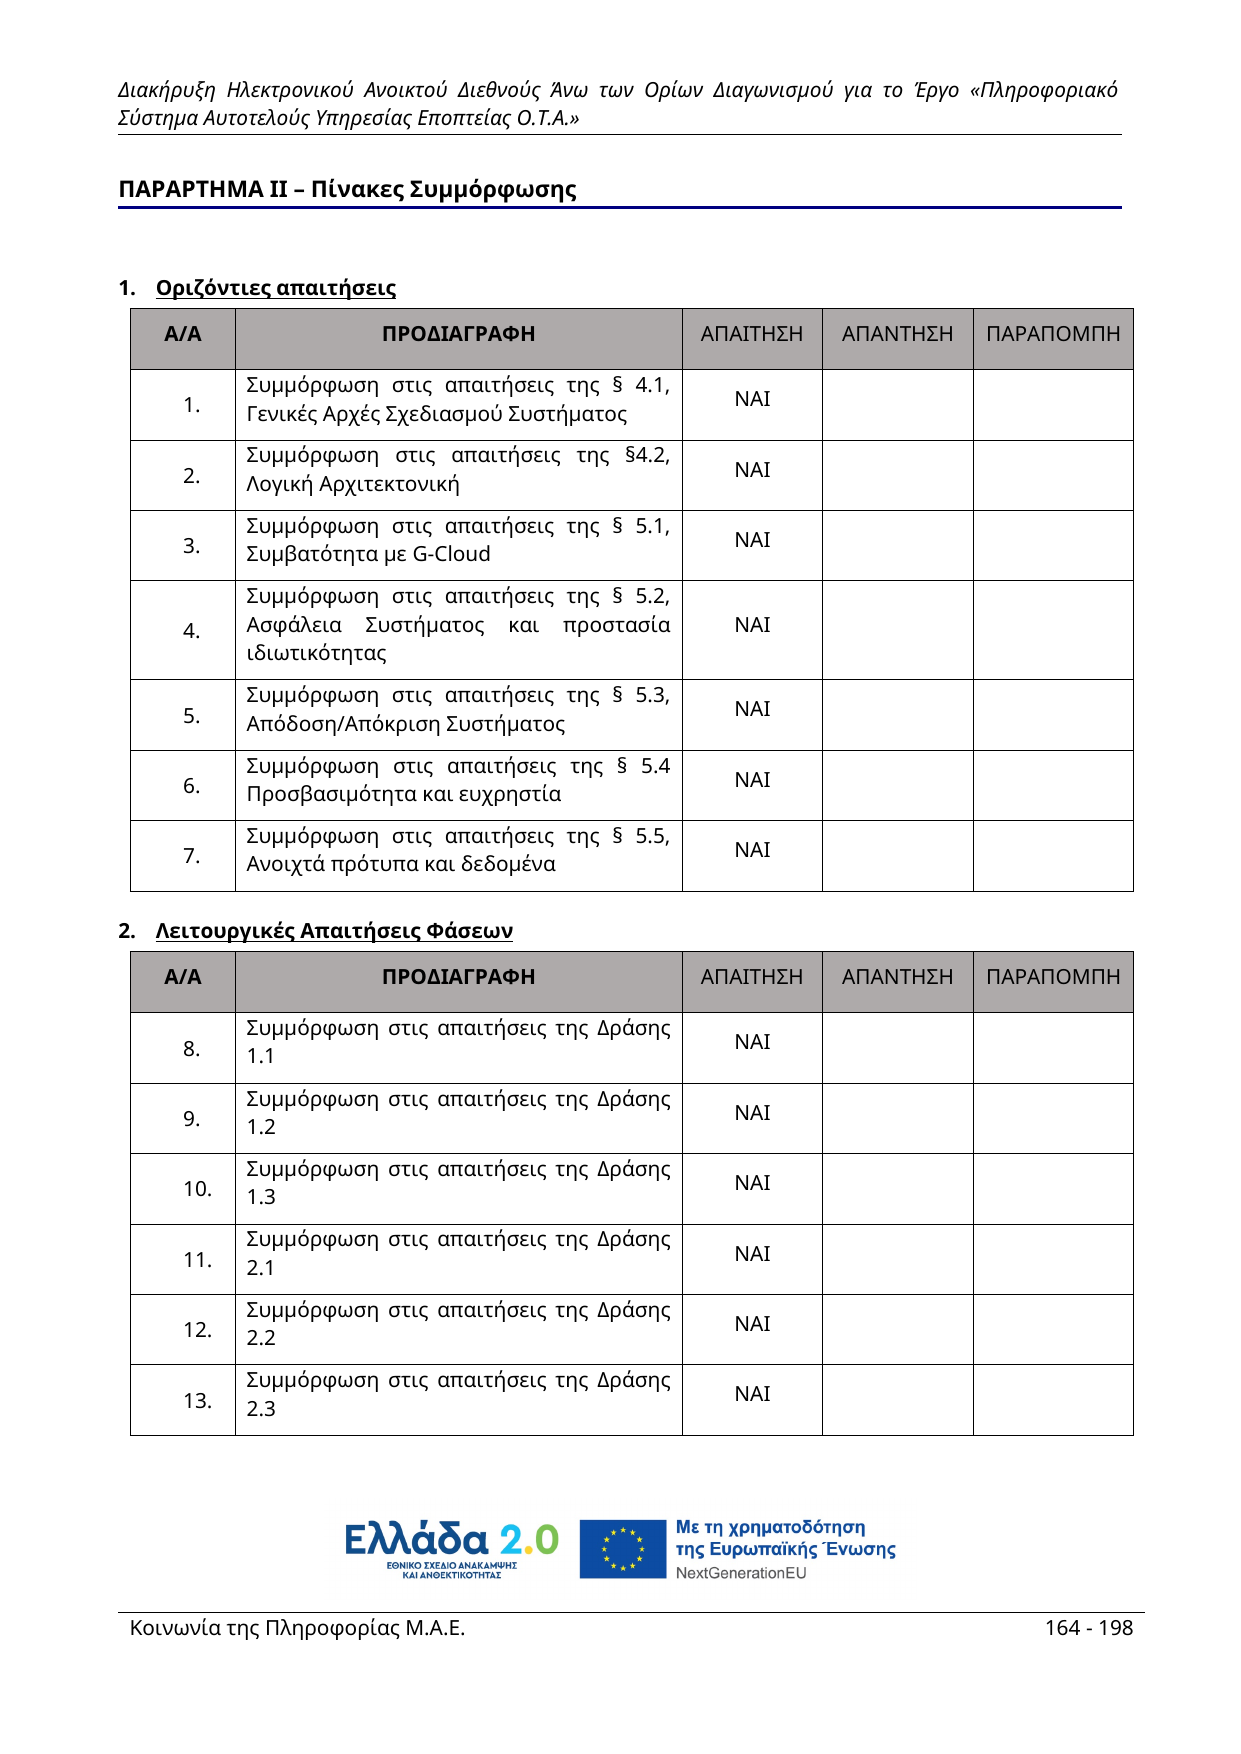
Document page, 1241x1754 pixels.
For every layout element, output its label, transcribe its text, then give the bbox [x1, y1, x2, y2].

table_cell [823, 751, 973, 820]
table_cell Συμμόρφωση στις απαιτήσεις της Δράσης 1.1 [236, 1013, 682, 1083]
table_header ΠΑΡΑΠΟΜΠΗ [974, 952, 1133, 1012]
table_cell Συμμόρφωση στις απαιτήσεις της § 4.1, Γενικές Αρχές Σχεδιασμού Συστήματος [236, 370, 682, 439]
table_header ΠΡΟΔΙΑΓΡΑΦΗ [236, 952, 682, 1012]
table_cell Συμμόρφωση στις απαιτήσεις της Δράσης 2.1 [236, 1225, 682, 1294]
table_cell [823, 1154, 973, 1223]
table_cell [131, 1084, 235, 1153]
table_cell ΝΑΙ [683, 1295, 822, 1364]
table_cell [974, 441, 1133, 510]
table_cell [823, 1084, 973, 1153]
table_cell [131, 1295, 235, 1364]
table_cell [823, 1295, 973, 1364]
table_cell [823, 511, 973, 580]
table_cell Συμμόρφωση στις απαιτήσεις της § 5.4 Προσβασιμότητα και ευχρηστία [236, 751, 682, 820]
table_cell [823, 821, 973, 891]
table_cell [823, 441, 973, 510]
table_cell [974, 751, 1133, 820]
table_header Α/Α [131, 309, 235, 369]
table_cell [823, 680, 973, 750]
table_header ΑΠΑΝΤΗΣΗ [823, 952, 973, 1012]
table_cell [823, 1225, 973, 1294]
table_cell [974, 1084, 1133, 1153]
table_cell [974, 1365, 1133, 1435]
table_cell ΝΑΙ [683, 751, 822, 820]
subtitle Λειτουργικές Απαιτήσεις Φάσεων [118, 917, 1122, 945]
table_header ΑΠΑΝΤΗΣΗ [823, 309, 973, 369]
picture [324, 1498, 917, 1600]
table_cell [974, 680, 1133, 750]
table_cell [823, 1013, 973, 1083]
table_cell [974, 1225, 1133, 1294]
table_cell [131, 1225, 235, 1294]
table_cell Συμμόρφωση στις απαιτήσεις της § 5.5, Ανοιχτά πρότυπα και δεδομένα [236, 821, 682, 891]
table_cell Συμμόρφωση στις απαιτήσεις της §4.2, Λογική Αρχιτεκτονική [236, 441, 682, 510]
table_cell Συμμόρφωση στις απαιτήσεις της Δράσης 2.3 [236, 1365, 682, 1435]
table_cell Συμμόρφωση στις απαιτήσεις της Δράσης 2.2 [236, 1295, 682, 1364]
table_cell ΝΑΙ [683, 581, 822, 679]
table_cell [131, 1365, 235, 1435]
table_cell [974, 1154, 1133, 1223]
table_cell NAI [683, 1154, 822, 1223]
table_header ΠΡΟΔΙΑΓΡΑΦΗ [236, 309, 682, 369]
table_cell Συμμόρφωση στις απαιτήσεις της § 5.2, Ασφάλεια Συστήματος και προστασία ιδιωτικότητας [236, 581, 682, 679]
table_cell [974, 370, 1133, 439]
table_cell ΝΑΙ [683, 1013, 822, 1083]
table_cell [974, 511, 1133, 580]
table_cell [131, 680, 235, 750]
table_cell [131, 370, 235, 439]
table_cell [974, 581, 1133, 679]
table_cell [131, 751, 235, 820]
table_cell ΝΑΙ [683, 370, 822, 439]
table_header ΑΠΑΙΤΗΣΗ [683, 309, 822, 369]
table_cell ΝΑΙ [683, 1225, 822, 1294]
table_header ΠΑΡΑΠΟΜΠΗ [974, 309, 1133, 369]
subtitle Οριζόντιες απαιτήσεις [118, 273, 1122, 302]
table_cell [974, 821, 1133, 891]
table_header Α/Α [131, 952, 235, 1012]
table_cell [974, 1295, 1133, 1364]
subtitle ΠΑΡΑΡΤΗΜΑ ΙΙ – Πίνακες Συμμόρφωσης [118, 172, 1122, 206]
table_cell [131, 1013, 235, 1083]
table_cell ΝΑΙ [683, 680, 822, 750]
table_cell Συμμόρφωση στις απαιτήσεις της Δράσης 1.2 [236, 1084, 682, 1153]
table_cell Συμμόρφωση στις απαιτήσεις της § 5.1, Συμβατότητα με G-Cloud [236, 511, 682, 580]
table_cell ΝΑΙ [683, 1365, 822, 1435]
table_header ΑΠΑΙΤΗΣΗ [683, 952, 822, 1012]
table_cell Συμμόρφωση στις απαιτήσεις της § 5.3, Απόδοση/Απόκριση Συστήματος [236, 680, 682, 750]
table_cell [823, 581, 973, 679]
table_cell ΝΑΙ [683, 1084, 822, 1153]
table_cell [131, 511, 235, 580]
table_cell ΝΑΙ [683, 821, 822, 891]
table_cell ΝΑΙ [683, 441, 822, 510]
table_cell NAI [683, 511, 822, 580]
table_cell Συμμόρφωση στις απαιτήσεις της Δράσης 1.3 [236, 1154, 682, 1223]
table_cell [823, 370, 973, 439]
table_cell [131, 821, 235, 891]
table_cell [823, 1365, 973, 1435]
table_cell [974, 1013, 1133, 1083]
table_cell [131, 1154, 235, 1223]
table_cell [131, 441, 235, 510]
table_cell [131, 581, 235, 679]
